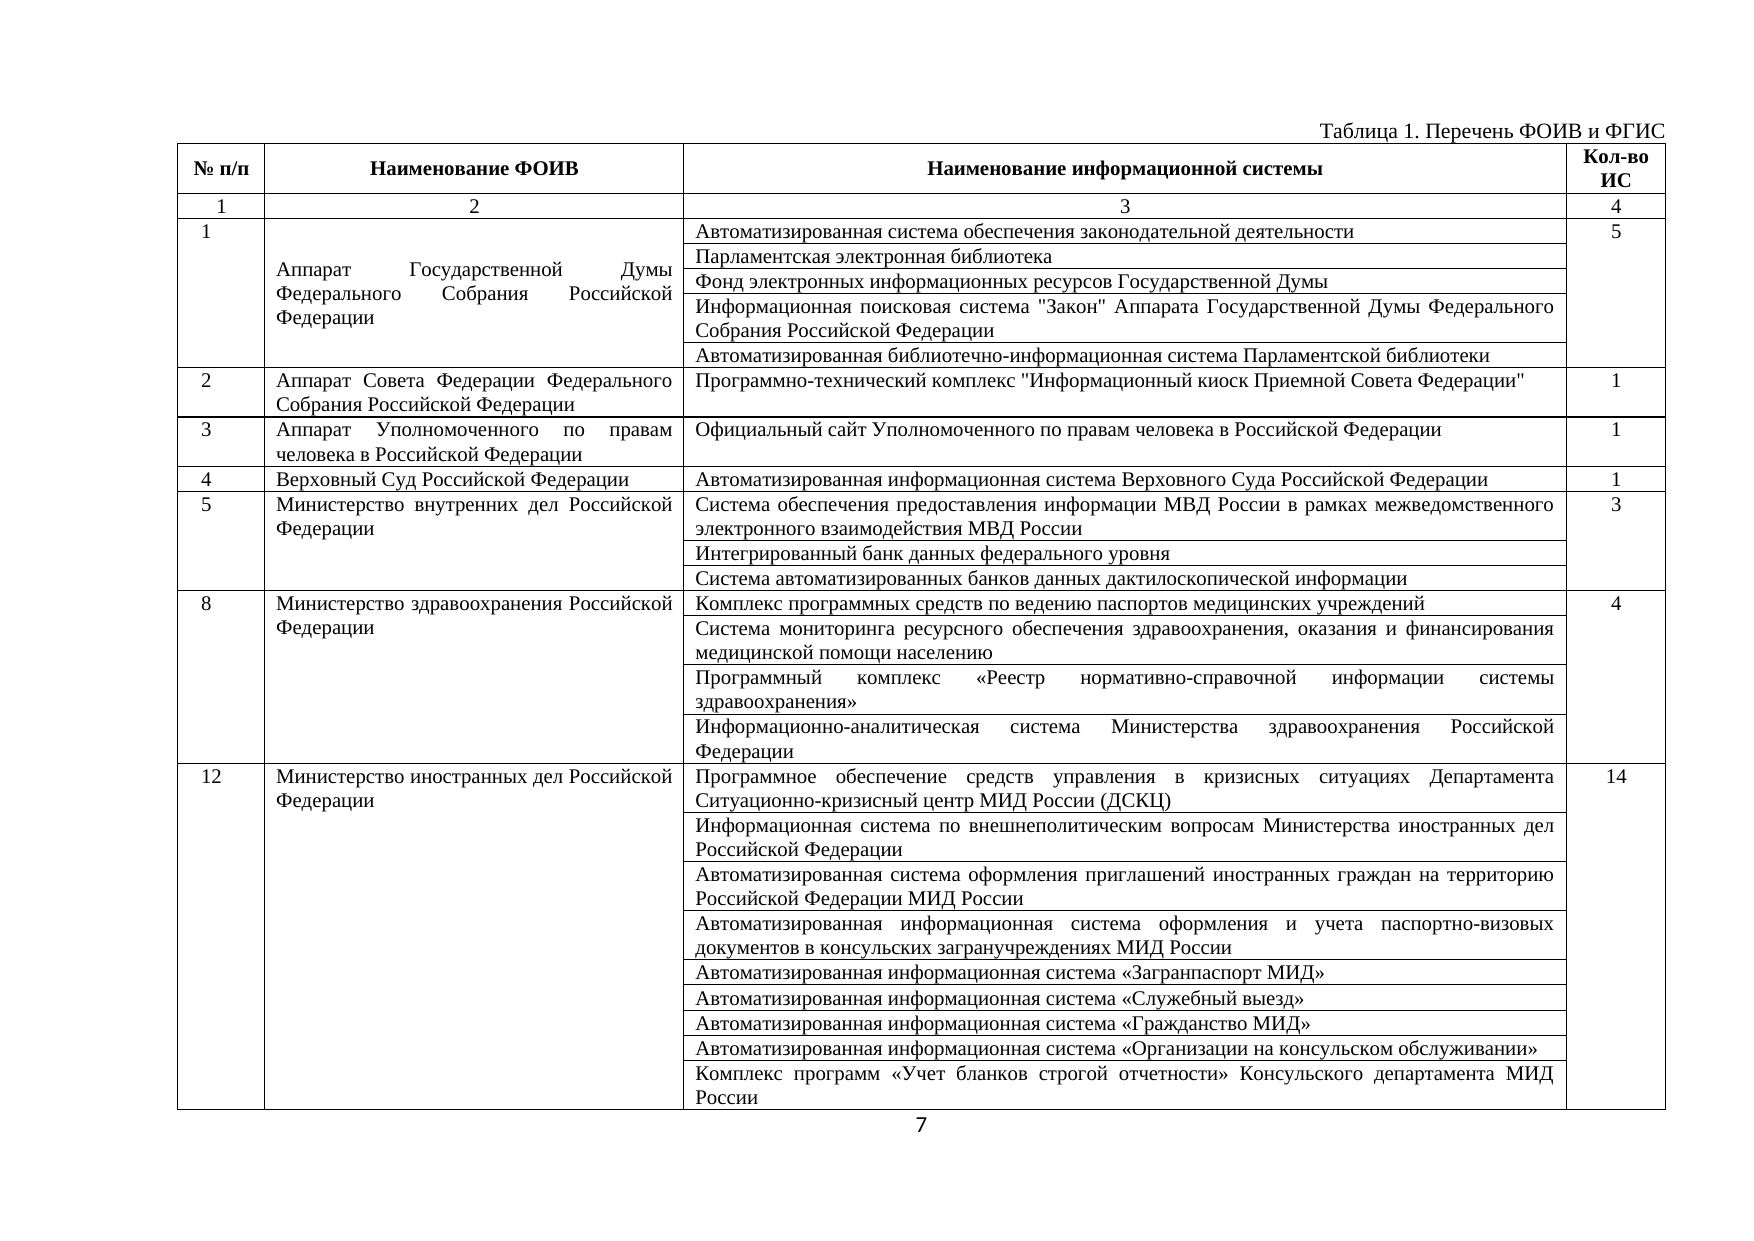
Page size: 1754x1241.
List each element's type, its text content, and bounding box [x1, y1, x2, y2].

table_cell Аппарат Уполномоченного по правам человека в Российской Федерации [265, 418, 683, 466]
table_cell 1 [1567, 467, 1665, 491]
table_cell 1 [1567, 368, 1665, 416]
table_cell Аппарат Государственной Думы Федерального Собрания Российской Федерации [265, 219, 683, 367]
table_cell Фонд электронных информационных ресурсов Государственной Думы [684, 269, 1566, 293]
text Таблица 1. Перечень ФОИВ и ФГИС [177, 118, 1665, 143]
table_cell Информационная система по внешнеполитическим вопросам Министерства иностранных дел Российской Федерации [684, 813, 1566, 861]
table_cell Официальный сайт Уполномоченного по правам человека в Российской Федерации [684, 418, 1566, 466]
table_cell Автоматизированная информационная система оформления и учета паспортно-визовых документов в консульских загранучреждениях МИД России [684, 911, 1566, 959]
table_cell Программное обеспечение средств управления в кризисных ситуациях Департамента Ситуационно-кризисный центр МИД России (ДСКЦ) [684, 764, 1566, 812]
table_cell 3 [684, 194, 1566, 218]
table_cell [178, 591, 264, 763]
table_cell Программно-технический комплекс "Информационный киоск Приемной Совета Федерации" [684, 368, 1566, 416]
table_cell [178, 219, 264, 367]
table_header Наименование информационной системы [684, 144, 1566, 192]
table_header Наименование ФОИВ [265, 144, 683, 192]
table_cell 4 [1567, 194, 1665, 218]
table_cell Информационная поисковая система "Закон" Аппарата Государственной Думы Федерального Собрания Российской Федерации [684, 294, 1566, 342]
table_cell Автоматизированная информационная система «Служебный выезд» [684, 985, 1566, 1009]
table_cell [178, 467, 264, 491]
table_cell Комплекс программ «Учет бланков строгой отчетности» Консульского департамента МИД России [684, 1061, 1566, 1109]
table_cell [178, 418, 264, 466]
table_cell Министерство здравоохранения Российской Федерации [265, 591, 683, 763]
table_cell Автоматизированная информационная система Верховного Суда Российской Федерации [684, 467, 1566, 491]
table_cell Программный комплекс «Реестр нормативно-справочной информации системы здравоохранения» [684, 665, 1566, 713]
table_cell [178, 764, 264, 1109]
table_cell 1 [1567, 418, 1665, 466]
table_cell 14 [1567, 764, 1665, 1109]
table_cell Верховный Суд Российской Федерации [265, 467, 683, 491]
table_cell [178, 368, 264, 416]
table_cell Информационно-аналитическая система Министерства здравоохранения Российской Федерации [684, 715, 1566, 763]
table_cell Министерство иностранных дел Российской Федерации [265, 764, 683, 1109]
table_cell Интегрированный банк данных федерального уровня [684, 541, 1566, 565]
table_cell Система мониторинга ресурсного обеспечения здравоохранения, оказания и финансирования медицинской помощи населению [684, 616, 1566, 664]
table_cell Автоматизированная система оформления приглашений иностранных граждан на территорию Российской Федерации МИД России [684, 862, 1566, 910]
table_cell 2 [265, 194, 683, 218]
table_cell Министерство внутренних дел Российской Федерации [265, 492, 683, 590]
table_cell [178, 492, 264, 590]
table_header № п/п [178, 144, 264, 192]
table_cell Автоматизированная информационная система «Организации на консульском обслуживании» [684, 1036, 1566, 1060]
table_cell Аппарат Совета Федерации Федерального Собрания Российской Федерации [265, 368, 683, 416]
table_cell Система автоматизированных банков данных дактилоскопической информации [684, 566, 1566, 590]
table_cell Автоматизированная система обеспечения законодательной деятельности [684, 219, 1566, 243]
table_header Кол-во ИС [1567, 144, 1665, 192]
table_cell 1 [178, 194, 264, 218]
table_cell Комплекс программных средств по ведению паспортов медицинских учреждений [684, 591, 1566, 615]
table_cell Система обеспечения предоставления информации МВД России в рамках межведомственного электронного взаимодействия МВД России [684, 492, 1566, 540]
table_cell 5 [1567, 219, 1665, 367]
table_cell 4 [1567, 591, 1665, 763]
table_cell 3 [1567, 492, 1665, 590]
table_cell Автоматизированная информационная система «Гражданство МИД» [684, 1011, 1566, 1034]
table_cell Парламентская электронная библиотека [684, 244, 1566, 268]
table_cell Автоматизированная информационная система «Загранпаспорт МИД» [684, 960, 1566, 984]
table_cell Автоматизированная библиотечно-информационная система Парламентской библиотеки [684, 343, 1566, 367]
